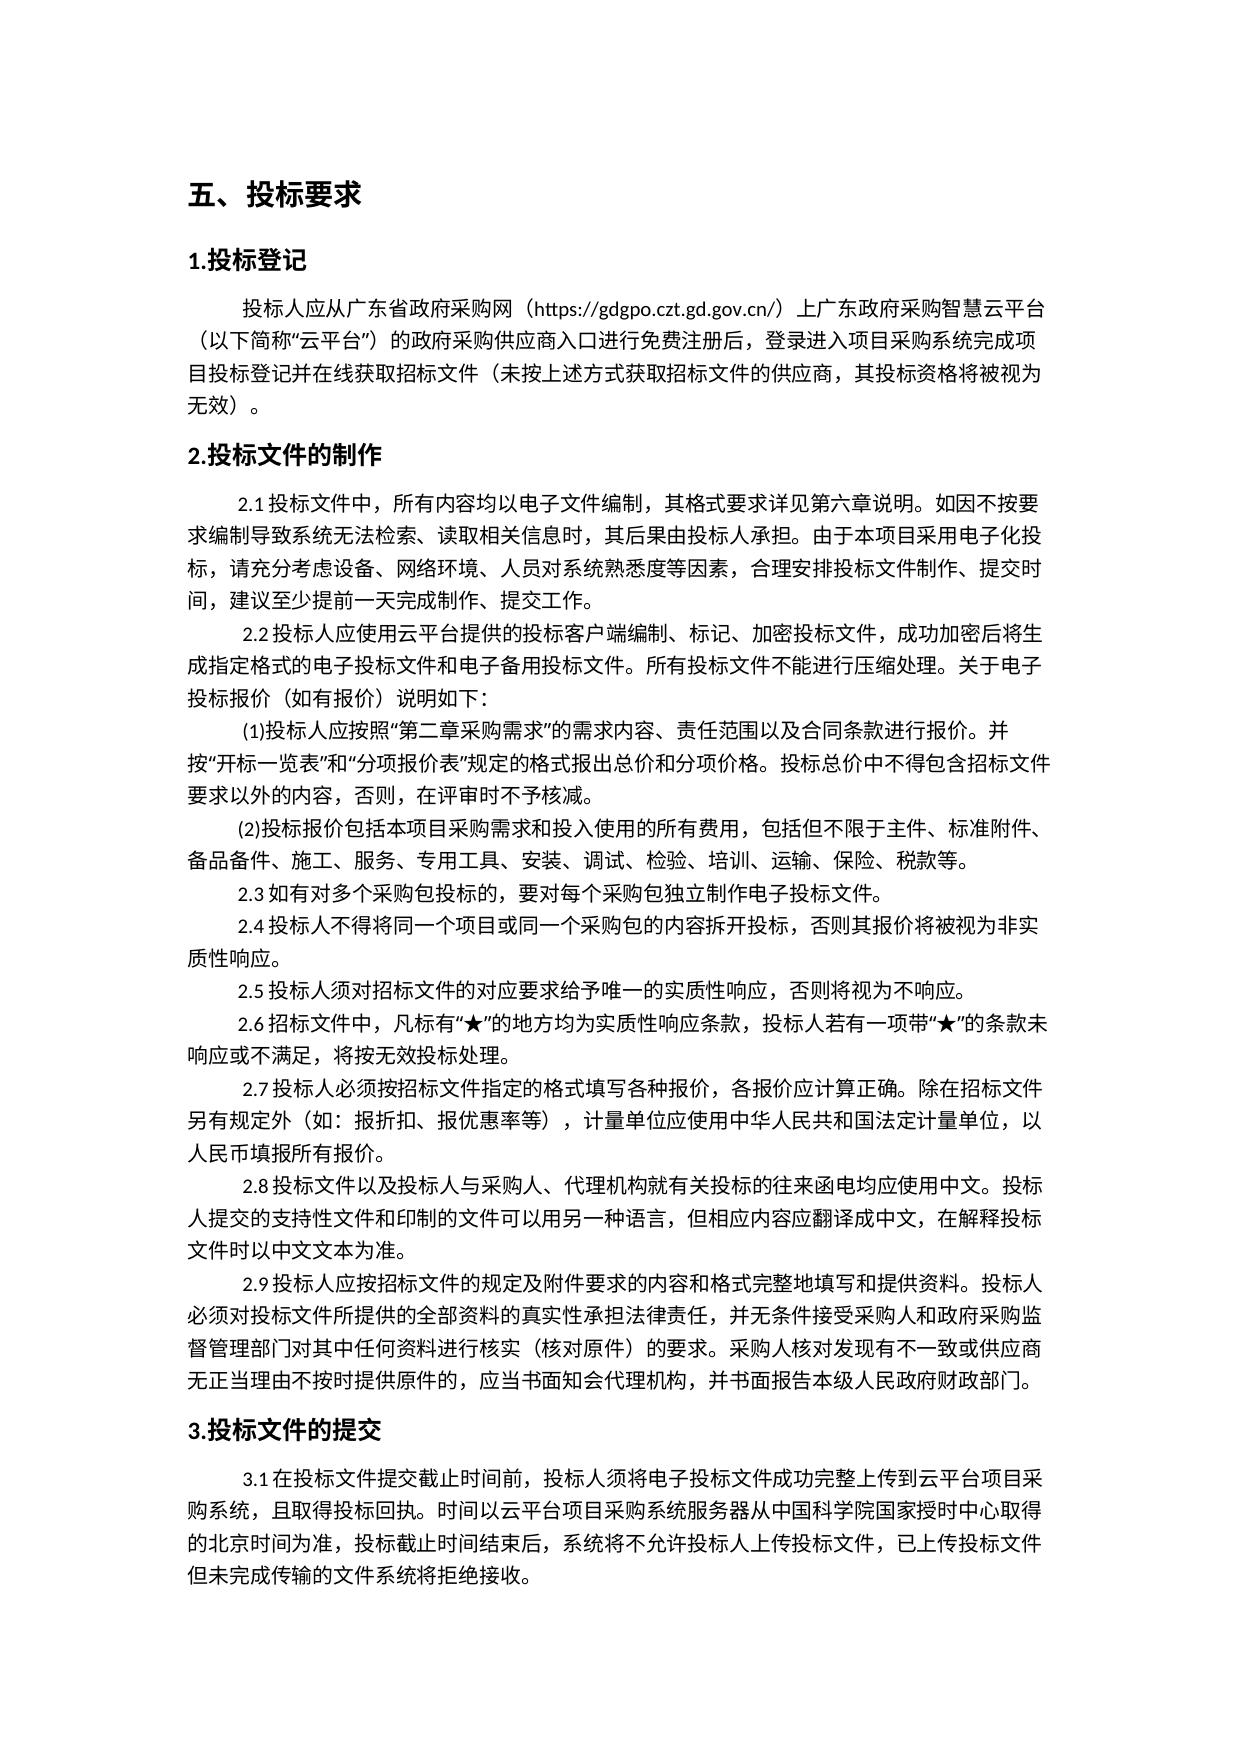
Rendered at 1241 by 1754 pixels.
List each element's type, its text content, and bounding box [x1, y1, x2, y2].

text 3.投标文件的提交 [187, 1397, 1053, 1462]
text 3.1在投标文件提交截止时间前，投标人须将电子投标文件成功完整上传到云平台项目采购系统，且取得投标回执。时间以云平台项目采购系统服务器从中国科学院国家授时中心取得的北京时间为准，投标截止时间结束后，系统将不允许投标人上传投标文件，已上传投标文件但未完成传输的文件系统将拒绝接收。 [187, 1462, 1053, 1592]
text 2.4投标人不得将同一个项目或同一个采购包的内容拆开投标，否则其报价将被视为非实质性响应。 [187, 909, 1053, 974]
text 2.2投标人应使用云平台提供的投标客户端编制、标记、加密投标文件，成功加密后将生成指定格式的电子投标文件和电子备用投标文件。所有投标文件不能进行压缩处理。关于电子投标报价（如有报价）说明如下： [187, 617, 1053, 714]
text (2)投标报价包括本项目采购需求和投入使用的所有费用，包括但不限于主件、标准附件、备品备件、施工、服务、专用工具、安装、调试、检验、培训、运输、保险、税款等。 [187, 812, 1053, 877]
text 2.投标文件的制作 [187, 422, 1053, 487]
text 2.9投标人应按招标文件的规定及附件要求的内容和格式完整地填写和提供资料。投标人必须对投标文件所提供的全部资料的真实性承担法律责任，并无条件接受采购人和政府采购监督管理部门对其中任何资料进行核实（核对原件）的要求。采购人核对发现有不一致或供应商无正当理由不按时提供原件的，应当书面知会代理机构，并书面报告本级人民政府财政部门。 [187, 1267, 1053, 1397]
text 2.1投标文件中，所有内容均以电子文件编制，其格式要求详见第六章说明。如因不按要求编制导致系统无法检索、读取相关信息时，其后果由投标人承担。由于本项目采用电子化投标，请充分考虑设备、网络环境、人员对系统熟悉度等因素，合理安排投标文件制作、提交时间，建议至少提前一天完成制作、提交工作。 [187, 487, 1053, 617]
text 投标人应从广东省政府采购网（https://gdgpo.czt.gd.gov.cn/）上广东政府采购智慧云平台（以下简称“云平台”）的政府采购供应商入口进行免费注册后，登录进入项目采购系统完成项目投标登记并在线获取招标文件（未按上述方式获取招标文件的供应商，其投标资格将被视为无效）。 [187, 292, 1053, 422]
text 2.6招标文件中，凡标有“★”的地方均为实质性响应条款，投标人若有一项带“★”的条款未响应或不满足，将按无效投标处理。 [187, 1007, 1053, 1072]
text 五、投标要求 [187, 162, 1053, 227]
text 1.投标登记 [187, 227, 1053, 292]
text (1)投标人应按照“第二章采购需求”的需求内容、责任范围以及合同条款进行报价。并按“开标一览表”和“分项报价表”规定的格式报出总价和分项价格。投标总价中不得包含招标文件要求以外的内容，否则，在评审时不予核减。 [187, 714, 1053, 812]
text 2.8投标文件以及投标人与采购人、代理机构就有关投标的往来函电均应使用中文。投标人提交的支持性文件和印制的文件可以用另一种语言，但相应内容应翻译成中文，在解释投标文件时以中文文本为准。 [187, 1169, 1053, 1267]
text 2.3 如有对多个采购包投标的，要对每个采购包独立制作电子投标文件。 [187, 877, 1053, 909]
text 2.7投标人必须按招标文件指定的格式填写各种报价，各报价应计算正确。除在招标文件另有规定外（如：报折扣、报优惠率等），计量单位应使用中华人民共和国法定计量单位，以人民币填报所有报价。 [187, 1072, 1053, 1169]
text 2.5投标人须对招标文件的对应要求给予唯一的实质性响应，否则将视为不响应。 [187, 974, 1053, 1007]
